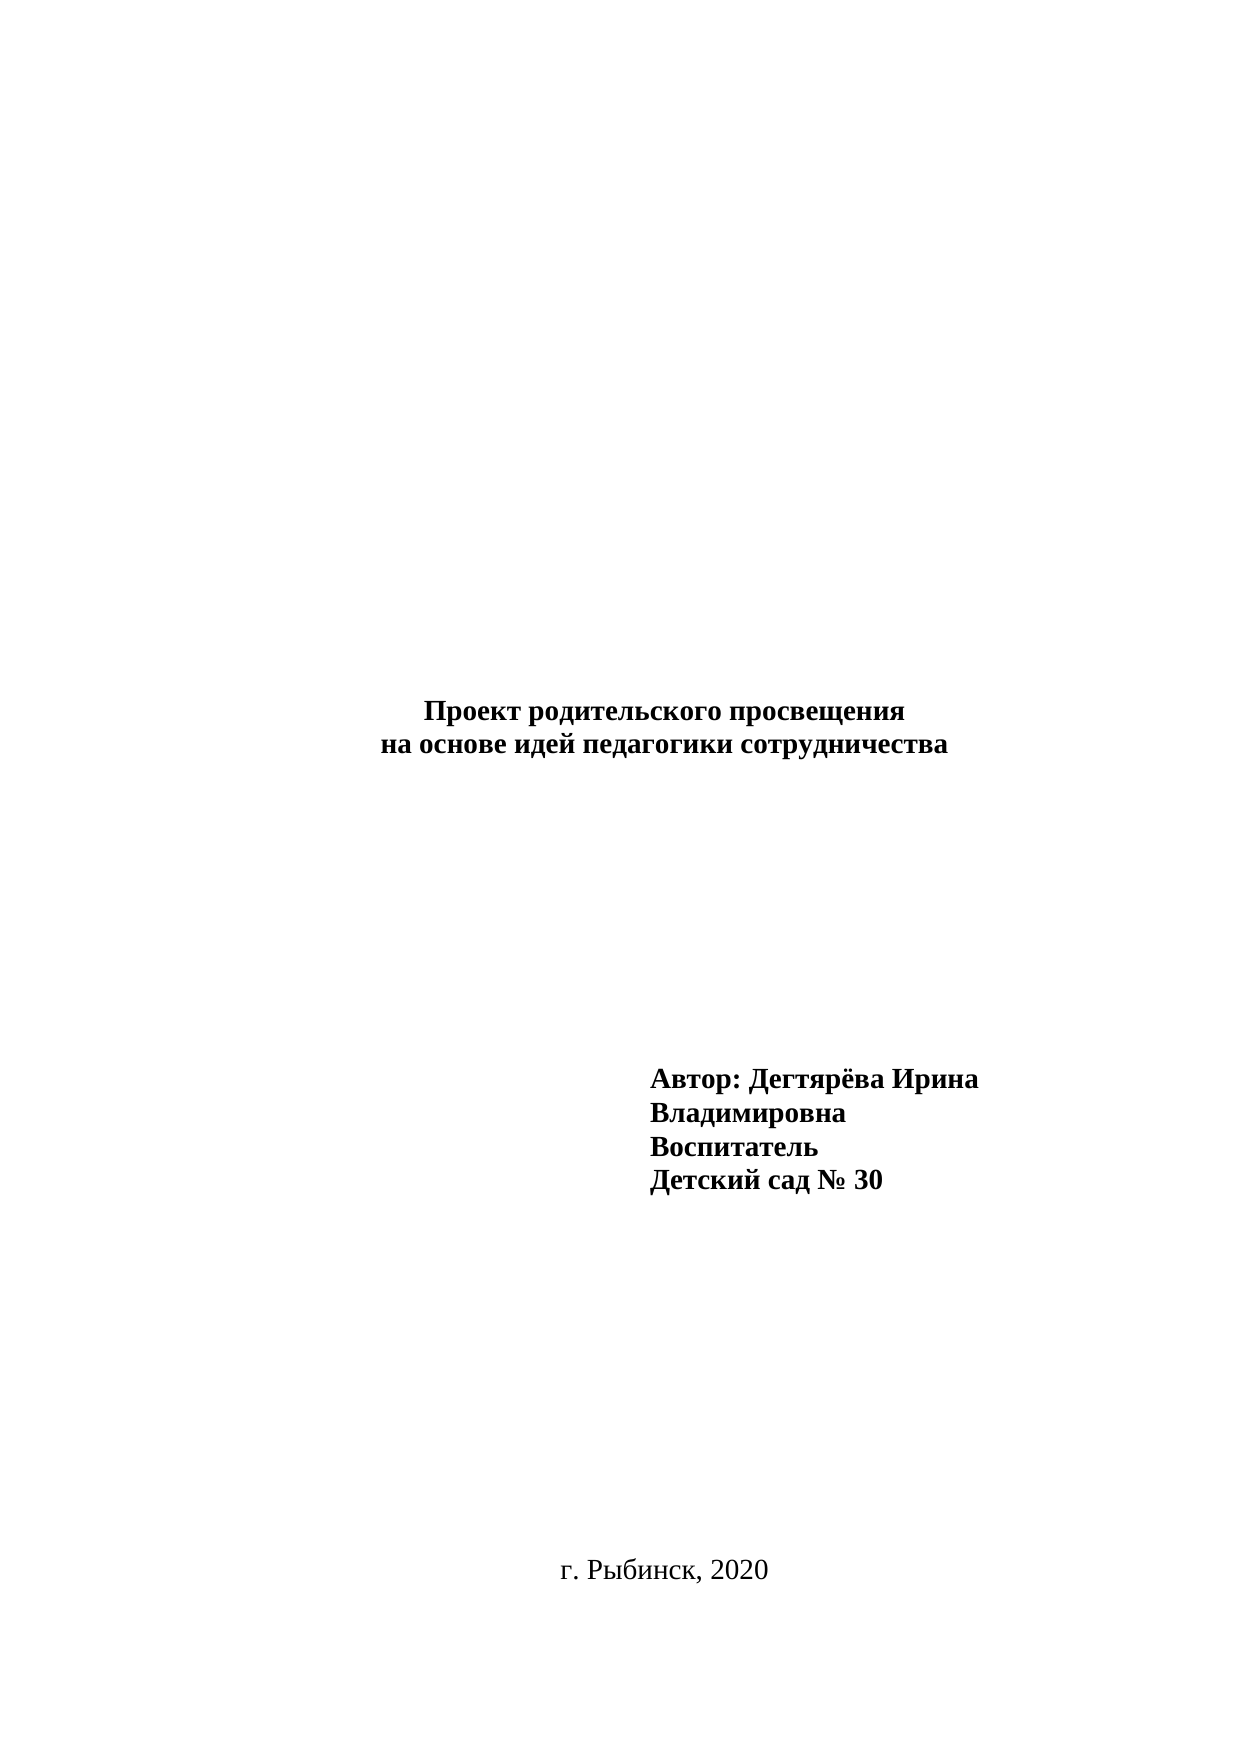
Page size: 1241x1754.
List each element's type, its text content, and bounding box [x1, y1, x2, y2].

text Автор: Дегтярёва Ирина Владимировна [650, 1062, 1152, 1129]
text Воспитатель [650, 1129, 1152, 1162]
text Проект родительского просвещения [177, 693, 1152, 726]
text Детский сад № 30 [650, 1162, 1152, 1196]
text г. Рыбинск, 2020 [177, 1552, 1152, 1586]
text на основе идей педагогики сотрудничества [177, 726, 1152, 760]
